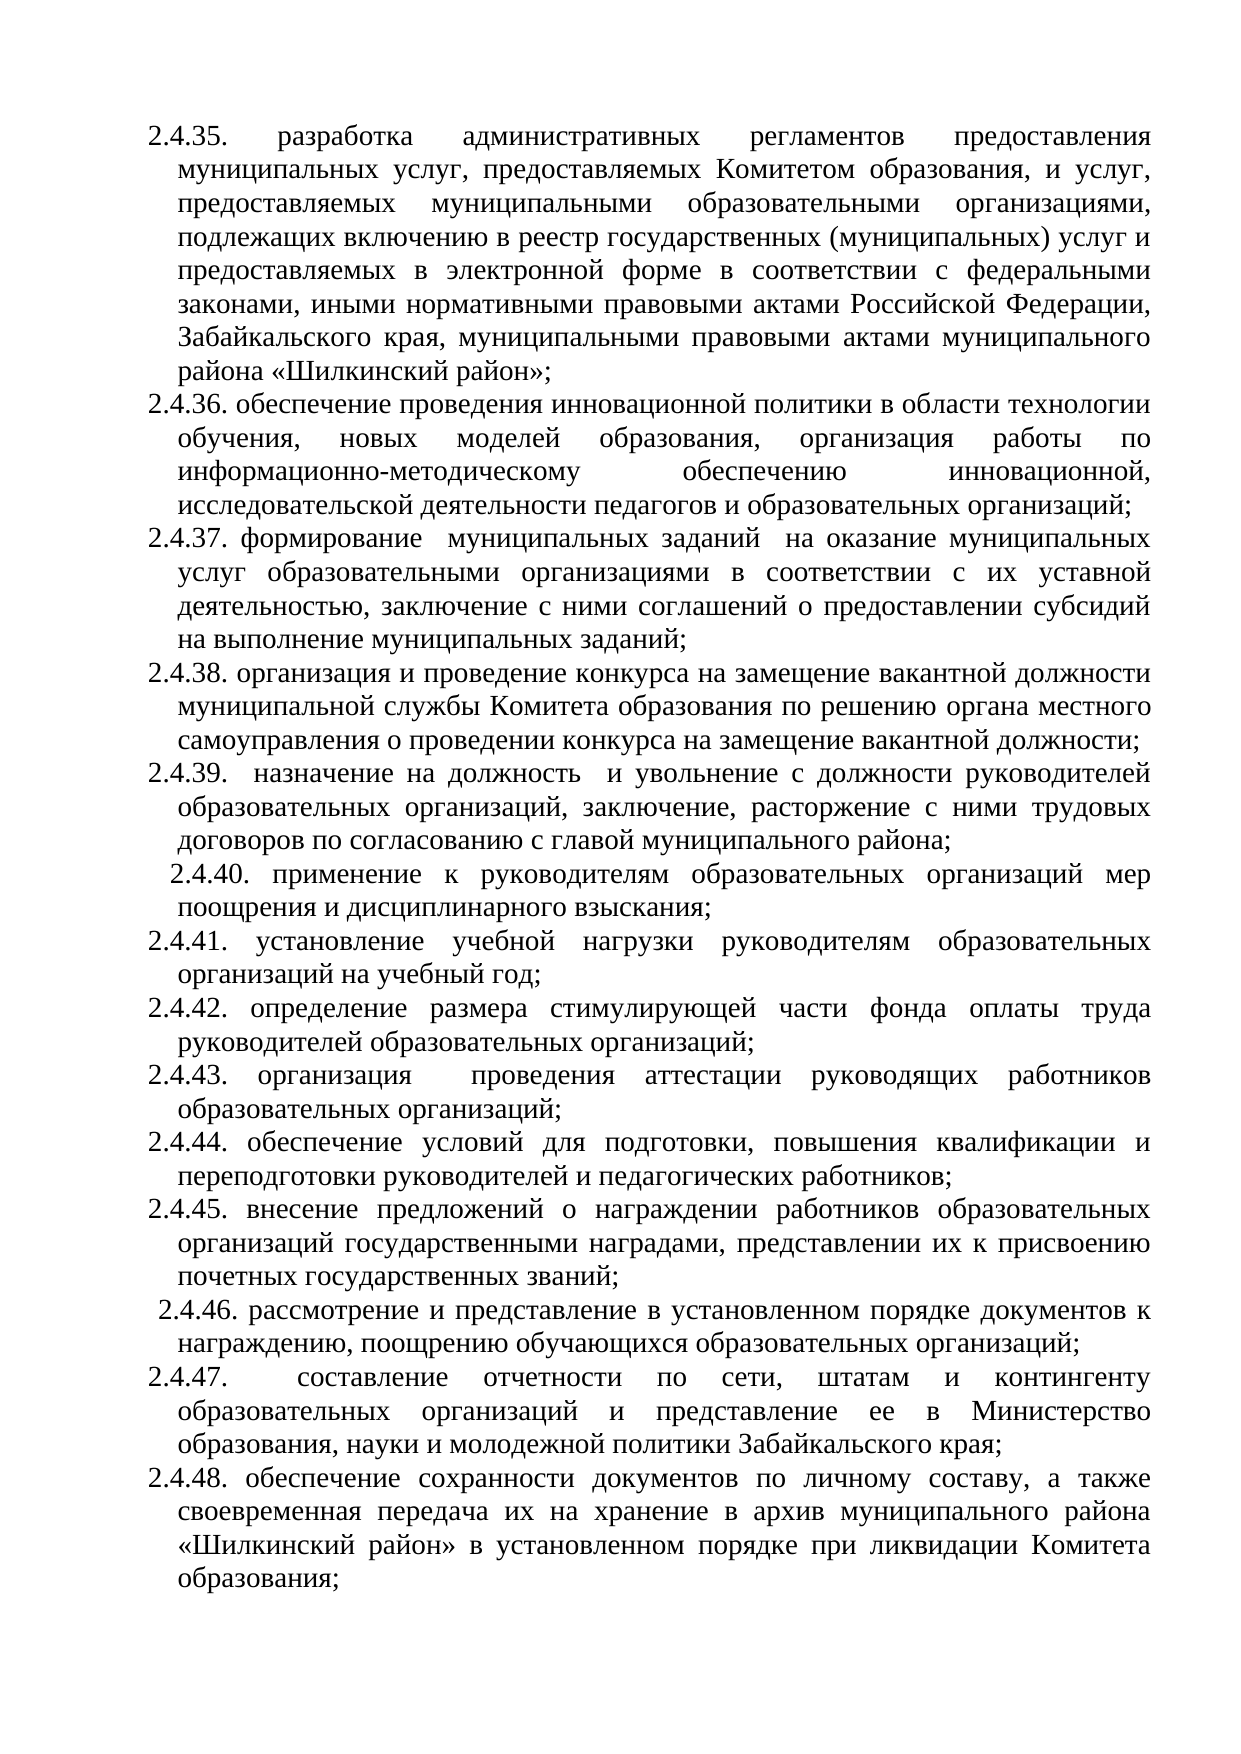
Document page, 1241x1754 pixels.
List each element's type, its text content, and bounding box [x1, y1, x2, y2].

text 2.4.35. разработка административных регламентов предоставления муниципальных услуг, предоставляемых Комитетом образования, и услуг, предоставляемых муниципальными образовательными организациями, подлежащих включению в реестр государственных (муниципальных) услуг и предоставляемых в электронной форме в соответствии с федеральными законами, иными нормативными правовыми актами Российской Федерации, Забайкальского края, муниципальными правовыми актами муниципального района «Шилкинский район»; [148, 118, 1152, 386]
text 2.4.41. установление учебной нагрузки руководителям образовательных организаций на учебный год; [148, 923, 1152, 990]
text 2.4.46. рассмотрение и представление в установленном порядке документов к награждению, поощрению обучающихся образовательных организаций; [148, 1292, 1152, 1359]
text 2.4.39. назначение на должность и увольнение с должности руководителей образовательных организаций, заключение, расторжение с ними трудовых договоров по согласованию с главой муниципального района; [148, 755, 1152, 856]
text 2.4.44. обеспечение условий для подготовки, повышения квалификации и переподготовки руководителей и педагогических работников; [148, 1124, 1152, 1191]
text 2.4.43. организация проведения аттестации руководящих работников образовательных организаций; [148, 1057, 1152, 1124]
text 2.4.36. обеспечение проведения инновационной политики в области технологии обучения, новых моделей образования, организация работы по информационно-методическому обеспечению инновационной, исследовательской деятельности педагогов и образовательных организаций; [148, 386, 1152, 521]
text 2.4.40. применение к руководителям образовательных организаций мер поощрения и дисциплинарного взыскания; [148, 856, 1152, 923]
text 2.4.37. формирование муниципальных заданий на оказание муниципальных услуг образовательными организациями в соответствии с их уставной деятельностью, заключение с ними соглашений о предоставлении субсидий на выполнение муниципальных заданий; [148, 521, 1152, 655]
text 2.4.45. внесение предложений о награждении работников образовательных организаций государственными наградами, представлении их к присвоению почетных государственных званий; [148, 1191, 1152, 1292]
text 2.4.48. обеспечение сохранности документов по личному составу, а также своевременная передача их на хранение в архив муниципального района «Шилкинский район» в установленном порядке при ликвидации Комитета образования; [148, 1460, 1152, 1594]
text 2.4.38. организация и проведение конкурса на замещение вакантной должности муниципальной службы Комитета образования по решению органа местного самоуправления о проведении конкурса на замещение вакантной должности; [148, 655, 1152, 755]
text 2.4.47. составление отчетности по сети, штатам и контингенту образовательных организаций и представление ее в Министерство образования, науки и молодежной политики Забайкальского края; [148, 1359, 1152, 1460]
text 2.4.42. определение размера стимулирующей части фонда оплаты труда руководителей образовательных организаций; [148, 990, 1152, 1057]
